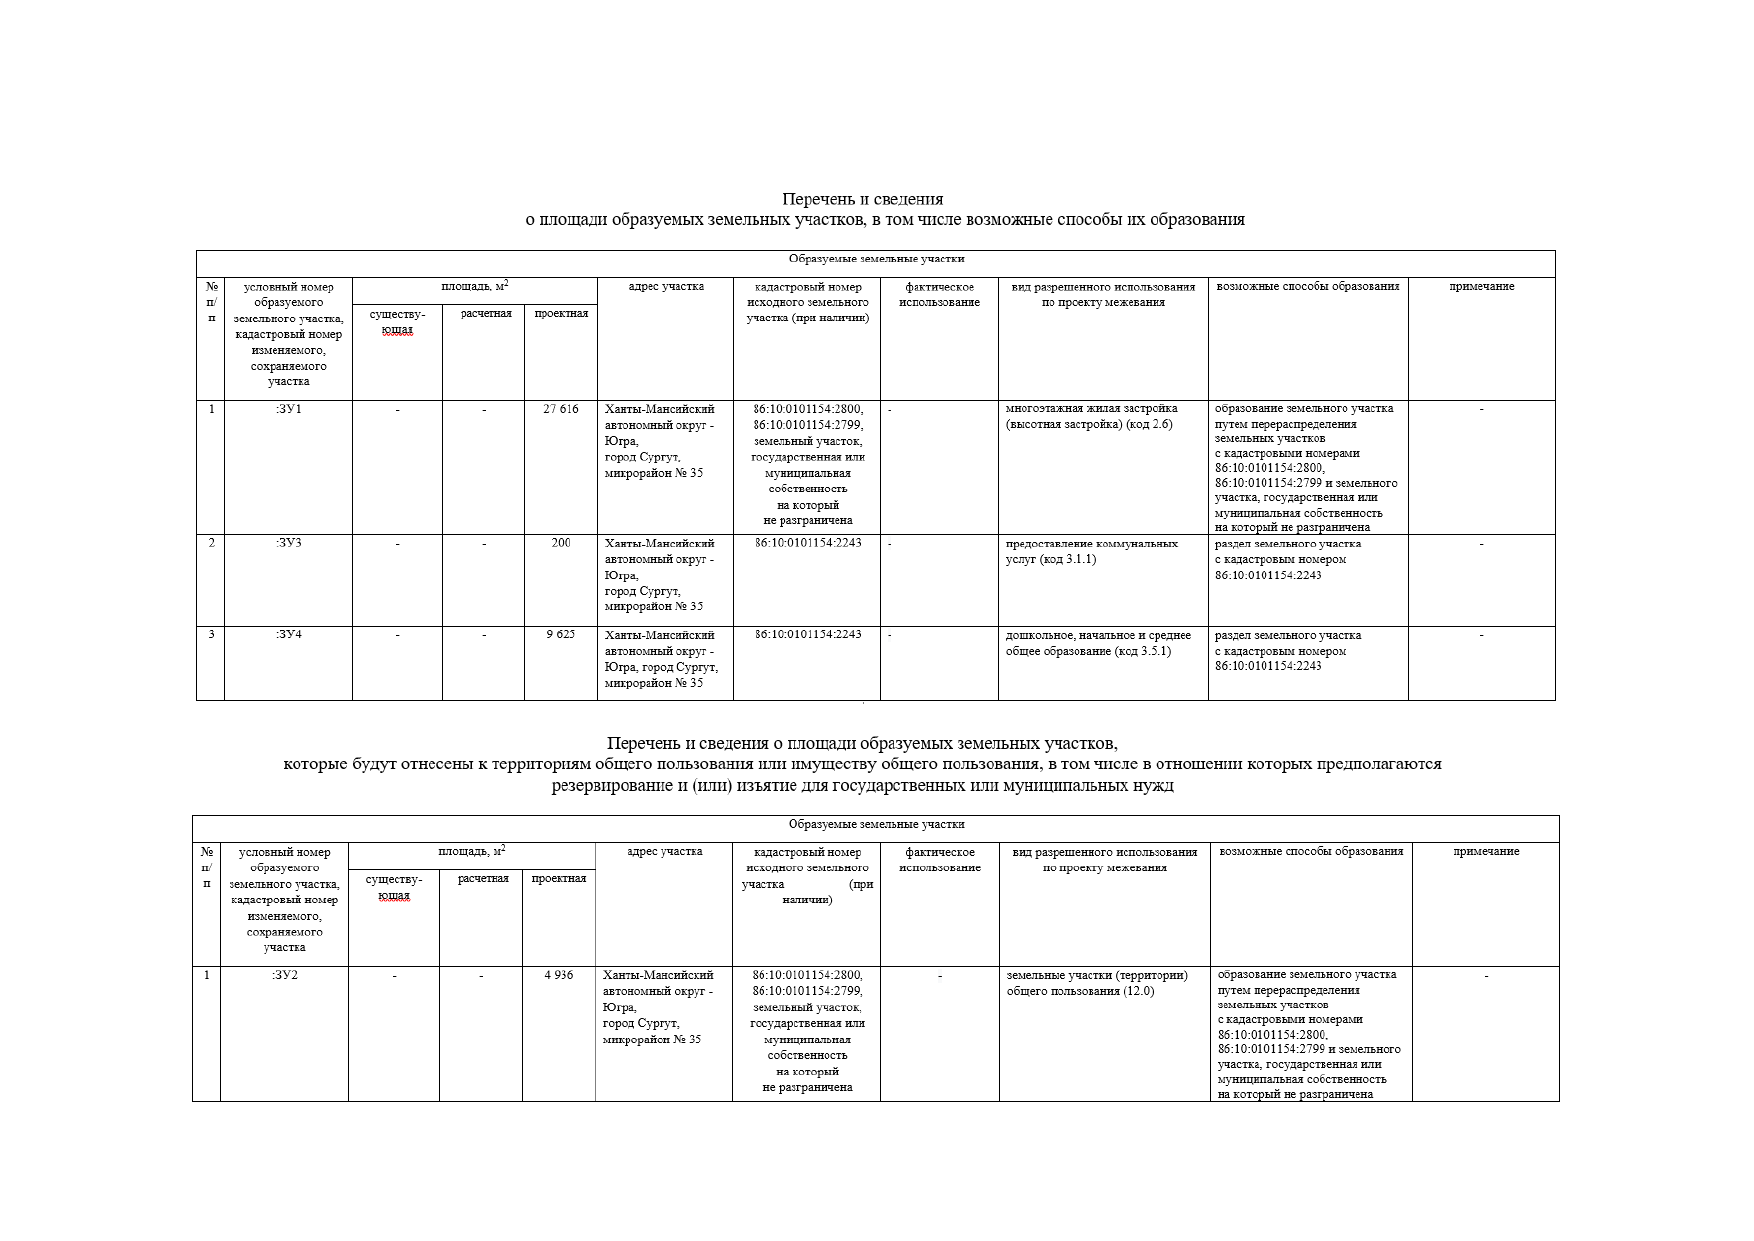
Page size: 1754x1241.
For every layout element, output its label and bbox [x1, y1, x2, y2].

picture [169, 177, 1585, 704]
picture [166, 722, 1588, 1109]
